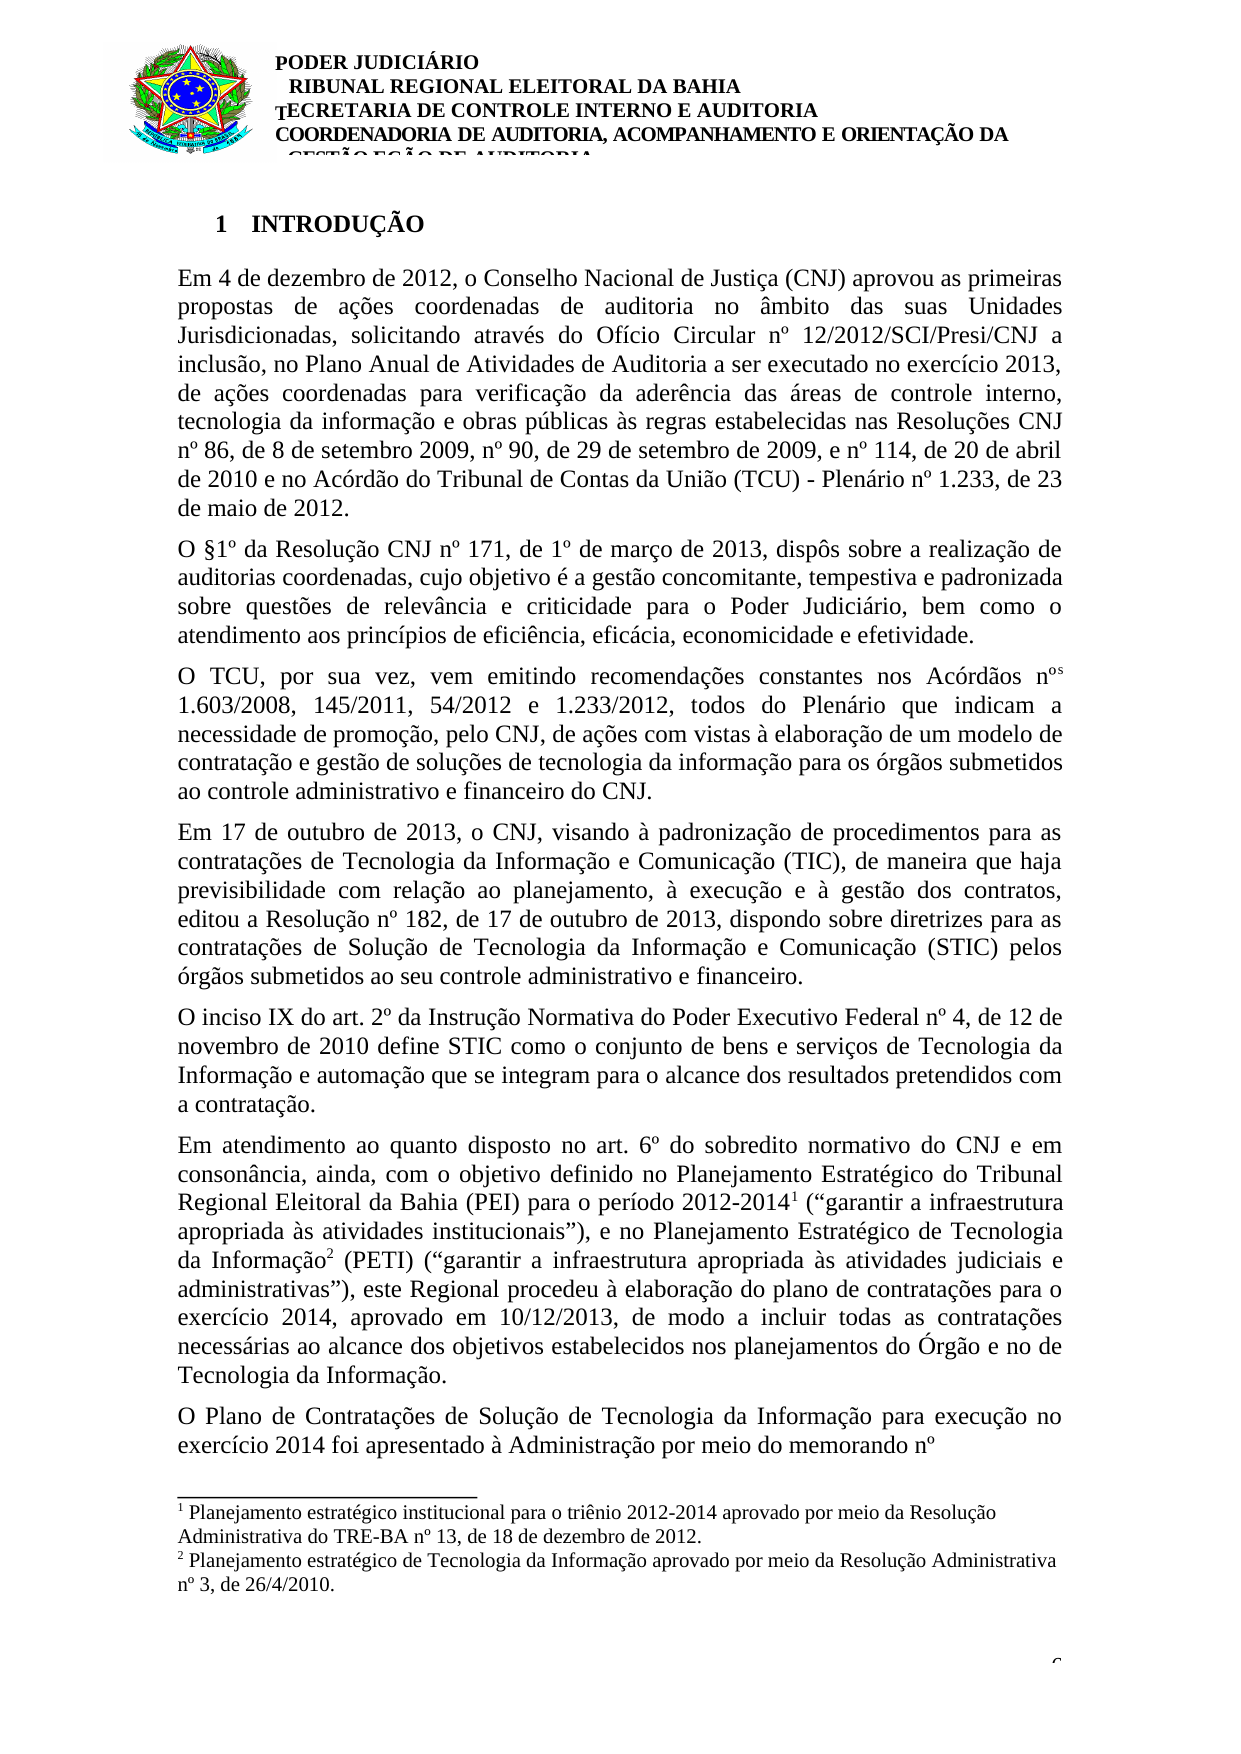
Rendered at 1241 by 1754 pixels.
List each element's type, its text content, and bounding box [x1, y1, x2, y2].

picture [103, 42, 277, 163]
text 2 Planejamento estratégico de Tecnologia da Informação aprovado por meio da Resolução Administrativa nº 3, de 26/4/2010. [177, 1548, 1072, 1596]
text O §1º da Resolução CNJ nº 171, de 1º de março de 2013, dispôs sobre a realização de auditorias coordenadas, cujo objetivo é a gestão concomitante, tempestiva e padronizada sobre questões de relevância e criticidade para o Poder Judiciário, bem como o atendimento aos princípios de eficiência, eficácia, economicidade e efetividade. [177, 534, 1063, 649]
text Em 17 de outubro de 2013, o CNJ, visando à padronização de procedimentos para as contratações de Tecnologia da Informação e Comunicação (TIC), de maneira que haja previsibilidade com relação ao planejamento, à execução e à gestão dos contratos, editou a Resolução nº 182, de 17 de outubro de 2013, dispondo sobre diretrizes para as contratações de Solução de Tecnologia da Informação e Comunicação (STIC) pelos órgãos submetidos ao seu controle administrativo e financeiro. [177, 817, 1063, 990]
text 1 Planejamento estratégico institucional para o triênio 2012-2014 aprovado por meio da Resolução Administrativa do TRE-BA nº 13, de 18 de dezembro de 2012. [177, 1500, 999, 1548]
text Em atendimento ao quanto disposto no art. 6º do sobredito normativo do CNJ e em consonância, ainda, com o objetivo definido no Planejamento Estratégico do Tribunal Regional Eleitoral da Bahia (PEI) para o período 2012-20141 (“garantir a infraestrutura apropriada às atividades institucionais”), e no Planejamento Estratégico de Tecnologia da Informação2 (PETI) (“garantir a infraestrutura apropriada às atividades judiciais e administrativas”), este Regional procedeu à elaboração do plano de contratações para o exercício 2014, aprovado em 10/12/2013, de modo a incluir todas as contratações necessárias ao alcance dos objetivos estabelecidos nos planejamentos do Órgão e no de Tecnologia da Informação. [177, 1130, 1064, 1389]
text O inciso IX do art. 2º da Instrução Normativa do Poder Executivo Federal nº 4, de 12 de novembro de 2010 define STIC como o conjunto de bens e serviços de Tecnologia da Informação e automação que se integram para o alcance dos resultados pretendidos com a contratação. [177, 1002, 1063, 1117]
subtitle INTRODUÇÃO [215, 209, 1076, 238]
text Em 4 de dezembro de 2012, o Conselho Nacional de Justiça (CNJ) aprovou as primeiras propostas de ações coordenadas de auditoria no âmbito das suas Unidades Jurisdicionadas, solicitando através do Ofício Circular nº 12/2012/SCI/Presi/CNJ a inclusão, no Plano Anual de Atividades de Auditoria a ser executado no exercício 2013, de ações coordenadas para verificação da aderência das áreas de controle interno, tecnologia da informação e obras públicas às regras estabelecidas nas Resoluções CNJ nº 86, de 8 de setembro 2009, nº 90, de 29 de setembro de 2009, e nº 114, de 20 de abril de 2010 e no Acórdão do Tribunal de Contas da União (TCU) - Plenário nº 1.233, de 23 de maio de 2012. [177, 263, 1063, 521]
text O Plano de Contratações de Solução de Tecnologia da Informação para execução no exercício 2014 foi apresentado à Administração por meio do memorando nº [177, 1401, 1063, 1459]
text O TCU, por sua vez, vem emitindo recomendações constantes nos Acórdãos nºs 1.603/2008, 145/2011, 54/2012 e 1.233/2012, todos do Plenário que indicam a necessidade de promoção, pelo CNJ, de ações com vistas à elaboração de um modelo de contratação e gestão de soluções de tecnologia da informação para os órgãos submetidos ao controle administrativo e financeiro do CNJ. [177, 661, 1063, 805]
